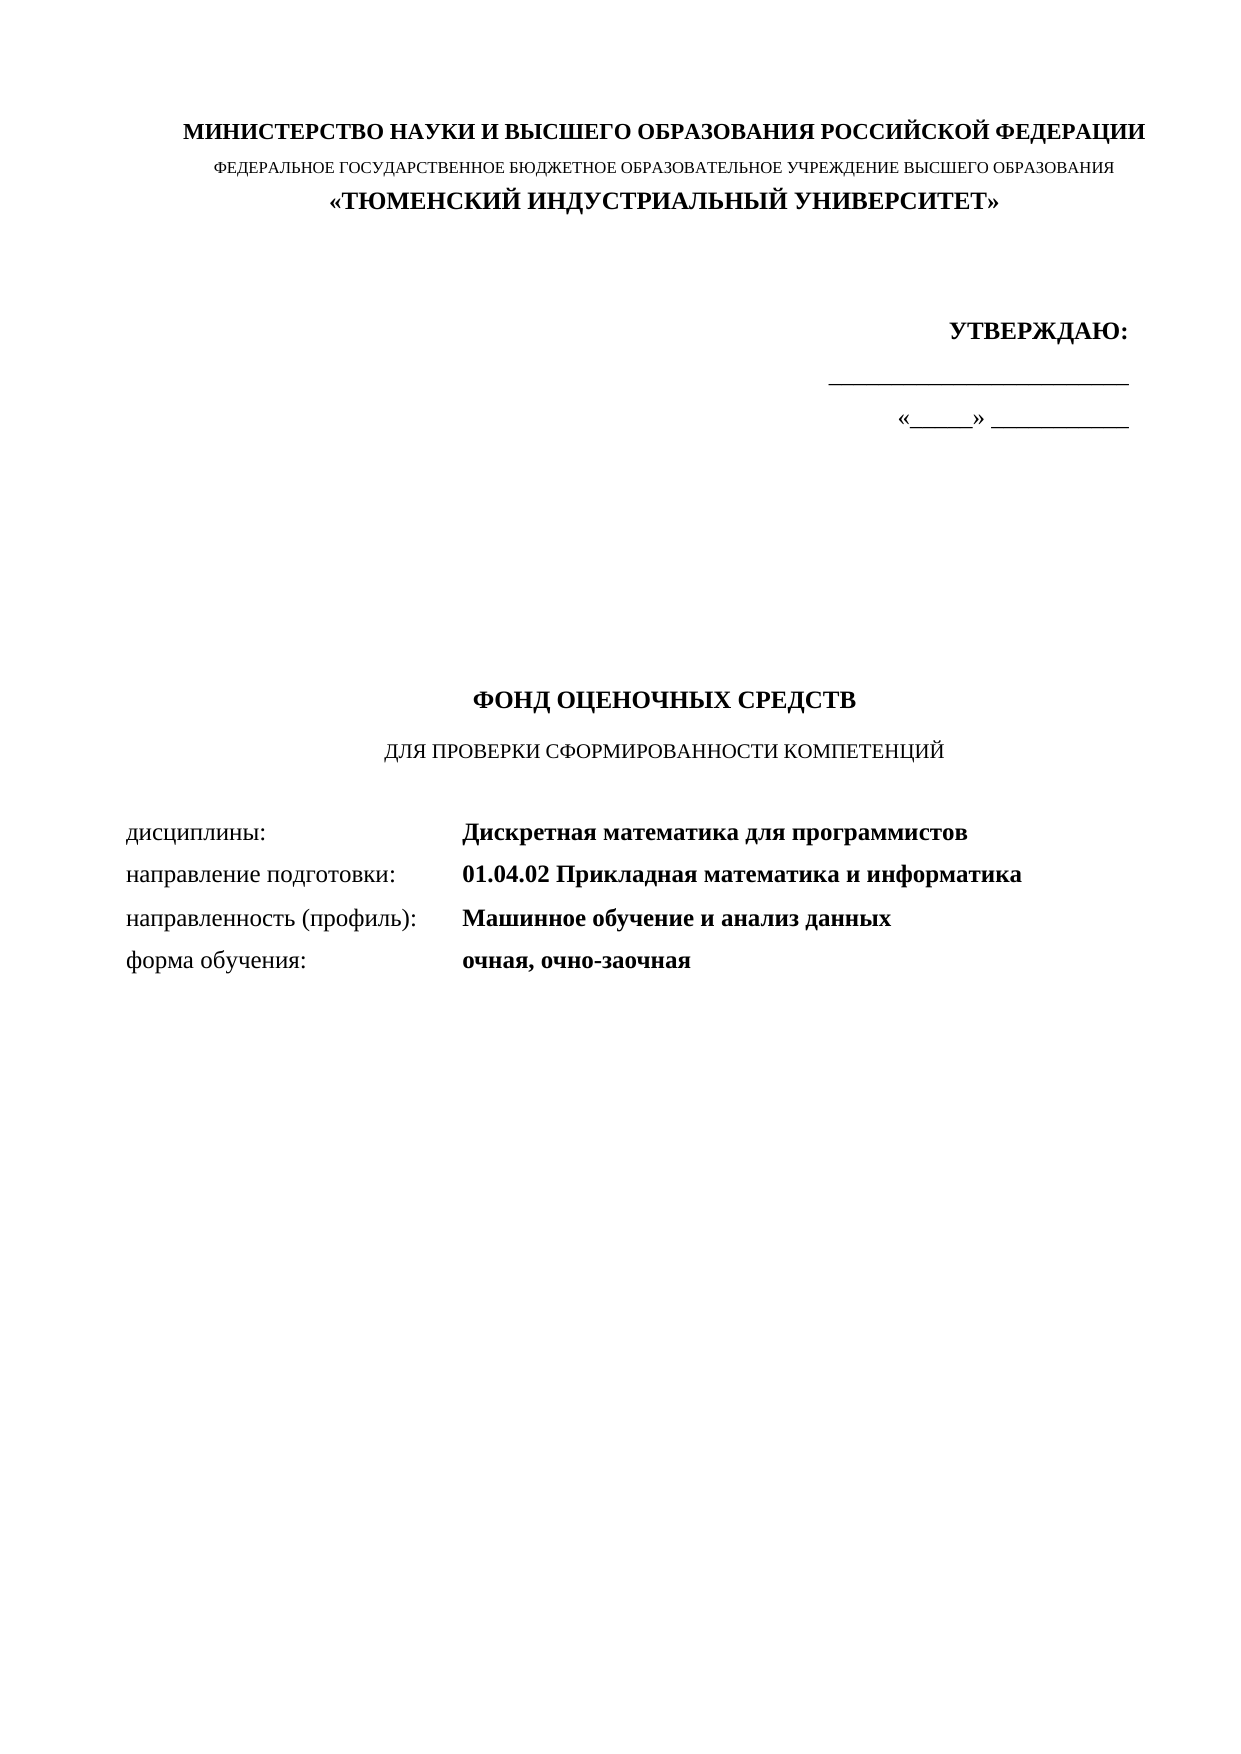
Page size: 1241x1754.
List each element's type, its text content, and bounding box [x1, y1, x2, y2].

table_cell направленность (профиль): [115, 903, 451, 946]
table_header Дискретная математика для программистов [451, 817, 1189, 859]
text ДЛЯ ПРОВЕРКИ СФОРМИРОВАННОСТИ КОМПЕТЕНЦИЙ [177, 739, 1152, 763]
table_cell очная, очно-заочная [451, 946, 1189, 989]
table_header Утверждаю: ________________________ «_____» ___________ [189, 316, 1140, 445]
text МИНИСТЕРСТВО науки и высшего образования Российской Федерации [177, 118, 1152, 144]
table_cell направление подготовки: [115, 860, 451, 903]
text федеральное Государственное бюджетное образовательное учреждение высшего образования [177, 158, 1152, 177]
table_cell Машинное обучение и анализ данных [451, 903, 1189, 946]
table_cell форма обучения: [115, 946, 451, 989]
table_header дисциплины: [115, 817, 451, 859]
text ФОНД ОЦЕНОЧНЫХ СРЕДСТВ [177, 685, 1152, 714]
text «ТЮМЕНСКИЙ ИНДУСТРИАЛЬНЫЙ университет» [177, 186, 1152, 215]
table_cell 01.04.02 Прикладная математика и информатика [451, 860, 1189, 903]
